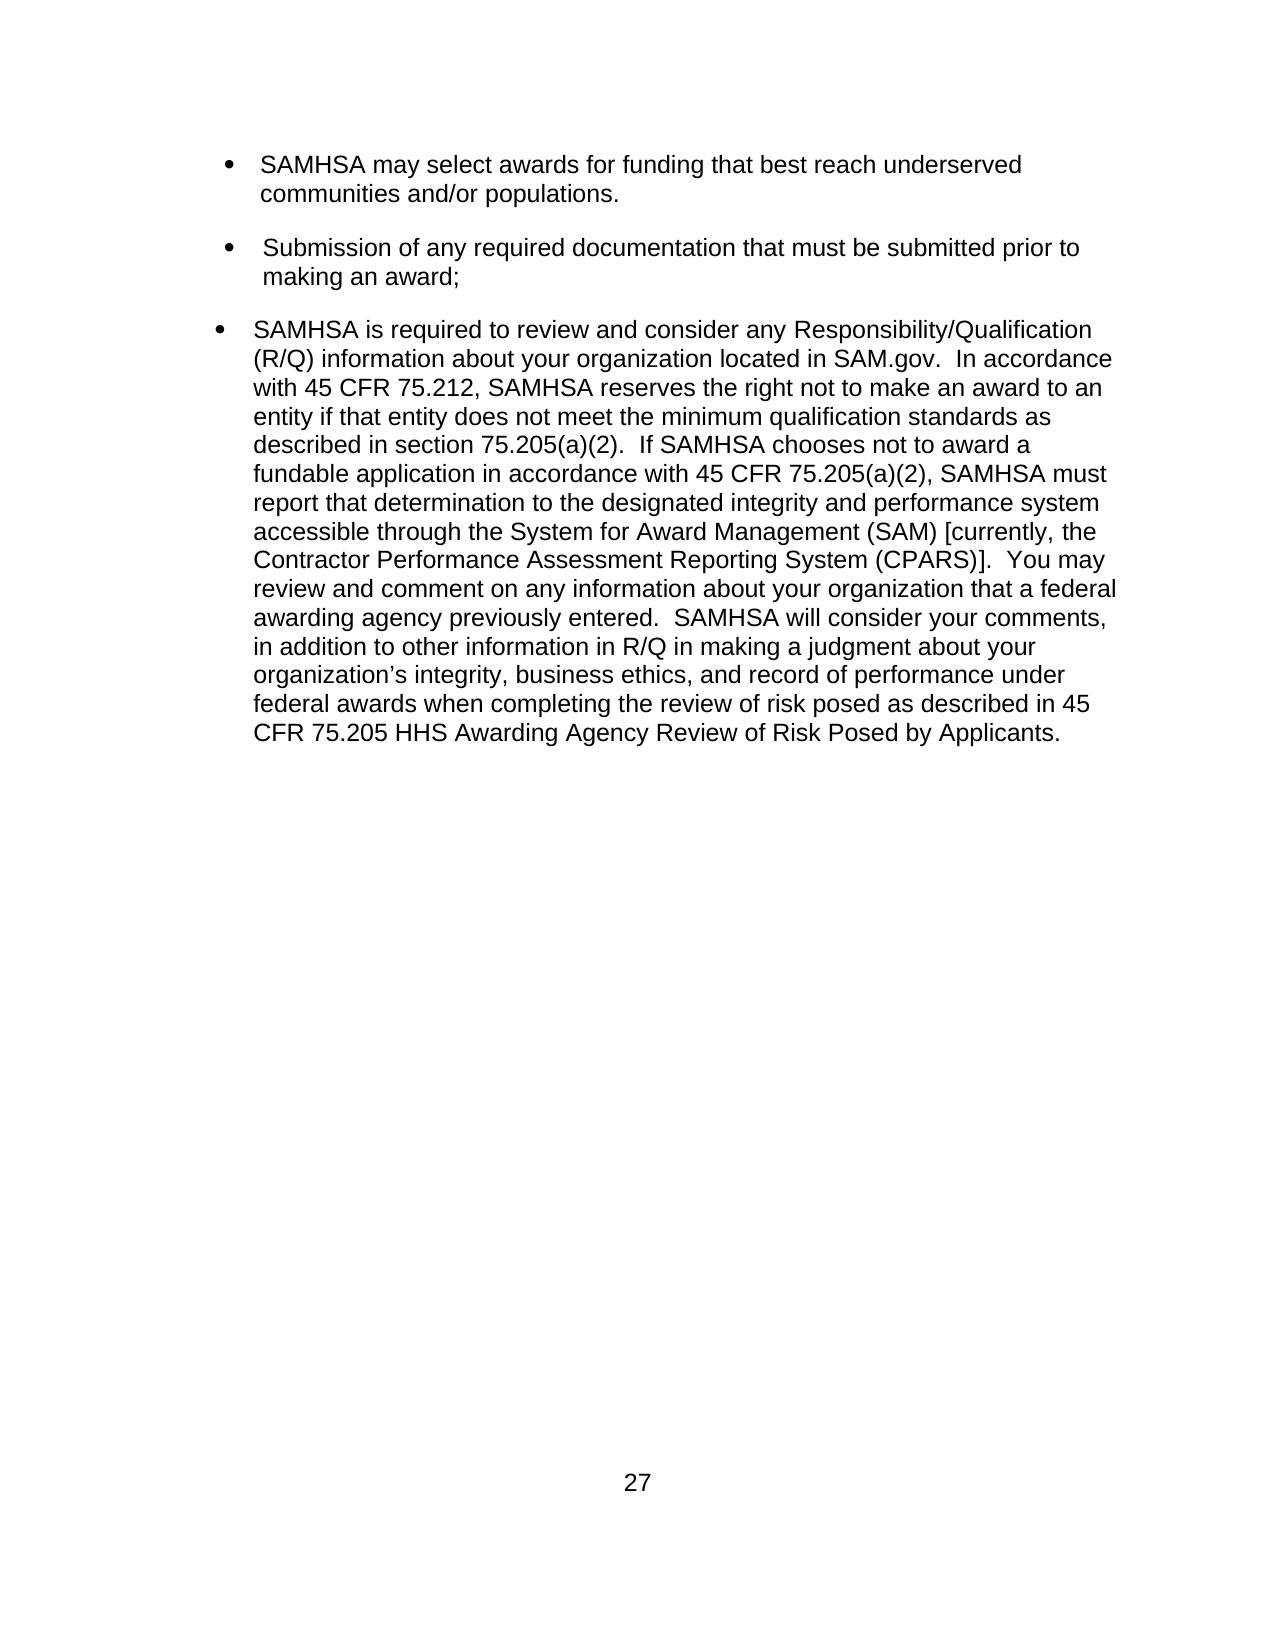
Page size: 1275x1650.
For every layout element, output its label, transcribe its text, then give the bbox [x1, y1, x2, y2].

list SAMHSA may select awards for funding that best reach underserved [225, 150, 1125, 179]
list SAMHSA is required to review and consider any Responsibility/Qualification (R/Q) information about your organization located in SAM.gov. In accordance with 45 CFR 75.212, SAMHSA reserves the right not to make an award to an entity if that entity does not meet the minimum qualification standards as described in section 75.205(a)(2). If SAMHSA chooses not to award a fundable application in accordance with 45 CFR 75.205(a)(2), SAMHSA must report that determination to the designated integrity and performance system accessible through the System for Award Management (SAM) [currently, the Contractor Performance Assessment Reporting System (CPARS)]. You may review and comment on any information about your organization that a federal awarding agency previously entered. SAMHSA will consider your comments, in addition to other information in R/Q in making a judgment about your organization’s integrity, business ethics, and record of performance under federal awards when completing the review of risk posed as described in 45 CFR 75.205 HHS Awarding Agency Review of Risk Posed by Applicants. [216, 315, 1125, 747]
list Submission of any required documentation that must be submitted prior to making an award; [225, 233, 1125, 290]
text communities and/or populations. [253, 179, 1125, 208]
